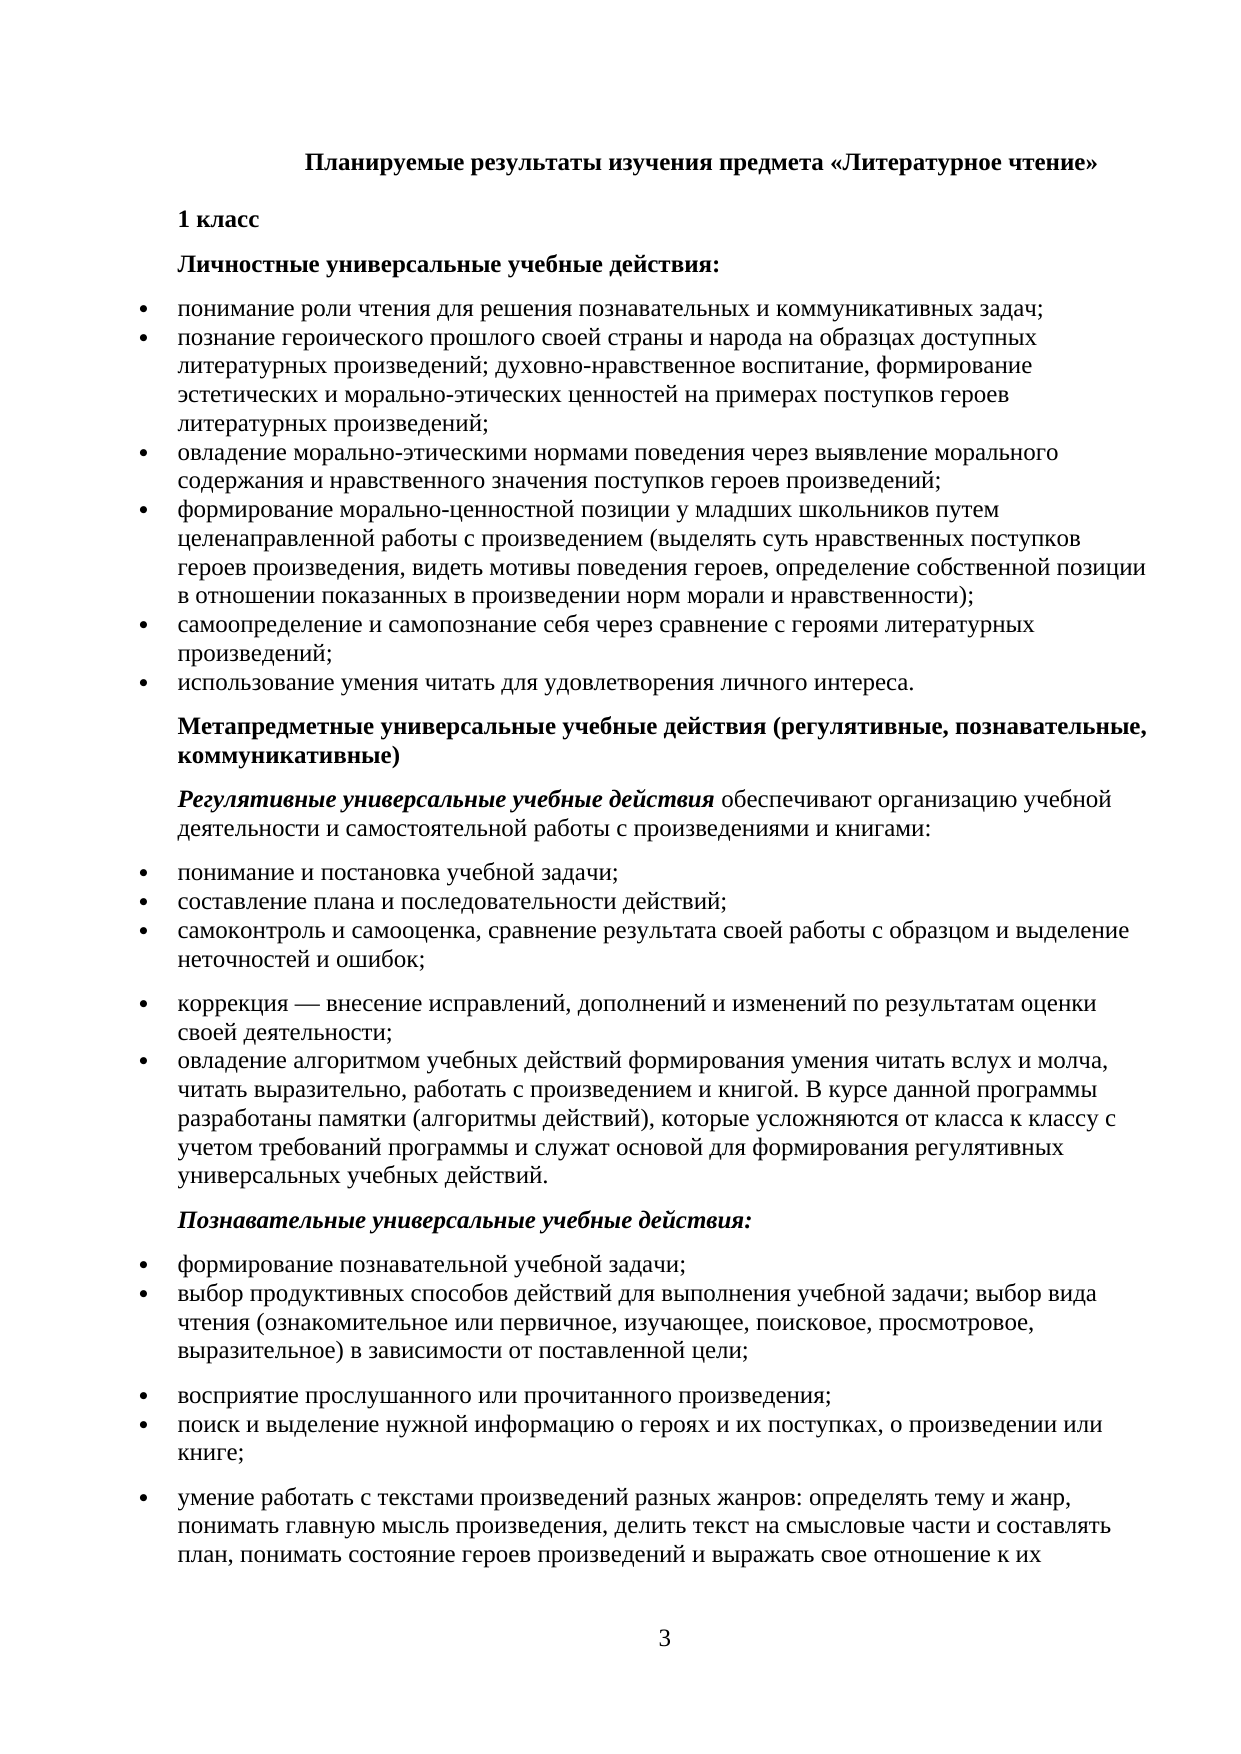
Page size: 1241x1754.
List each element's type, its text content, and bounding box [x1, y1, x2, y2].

text Метапредметные универсальные учебные действия (регулятивные, познавательные, коммуникативные) [177, 711, 1152, 769]
list понимание и постановка учебной задачи; [140, 857, 1152, 886]
text Регулятивные универсальные учебные действия обеспечивают организацию учебной деятельности и самостоятельной работы с произведениями и книгами: [177, 784, 1152, 842]
list поиск и выделение нужной информацию о героях и их поступках, о произведении или книге; [140, 1409, 1152, 1466]
list восприятие прослушанного или прочитанного произведения; [140, 1380, 1152, 1409]
text Планируемые результаты изучения предмета «Литературное чтение» [177, 147, 1152, 176]
list коррекция — внесение исправлений, дополнений и изменений по результатам оценки своей деятельности; [140, 988, 1152, 1046]
list составление плана и последовательности действий; [140, 886, 1152, 915]
list познание героического прошлого своей страны и народа на образцах доступных литературных произведений; духовно-нравственное воспитание, формирование эстетических и морально-этических ценностей на примерах поступков героев литературных произведений; [140, 322, 1152, 437]
list самоопределение и самопознание себя через сравнение с героями литературных произведений; [140, 609, 1152, 667]
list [140, 1482, 1152, 1568]
list самоконтроль и самооценка, сравнение результата своей работы с образцом и выделение неточностей и ошибок; [140, 915, 1152, 972]
text 1 класс [177, 204, 1152, 233]
list понимание роли чтения для решения познавательных и коммуникативных задач; [140, 293, 1152, 322]
text Познавательные универсальные учебные действия: [177, 1205, 1152, 1234]
list овладение морально-этическими нормами поведения через выявление морального содержания и нравственного значения поступков героев произведений; [140, 437, 1152, 494]
list формирование познавательной учебной задачи; [140, 1249, 1152, 1278]
list выбор продуктивных способов действий для выполнения учебной задачи; выбор вида чтения (ознакомительное или первичное, изучающее, поисковое, просмотровое, выразительное) в зависимости от поставленной цели; [140, 1278, 1152, 1364]
list овладение алгоритмом учебных действий формирования умения читать вслух и молча, читать выразительно, работать с произведением и книгой. В курсе данной программы разработаны памятки (алгоритмы действий), которые усложняются от класса к классу с учетом требований программы и служат основой для формирования регулятивных универсальных учебных действий. [140, 1046, 1152, 1189]
list использование умения читать для удовлетворения личного интереса. [140, 667, 1152, 696]
list формирование морально-ценностной позиции у младших школьников путем целенаправленной работы с произведением (выделять суть нравственных поступков героев произведения, видеть мотивы поведения героев, определение собственной позиции в отношении показанных в произведении норм морали и нравственности); [140, 494, 1152, 609]
text Личностные универсальные учебные действия: [177, 249, 1152, 277]
